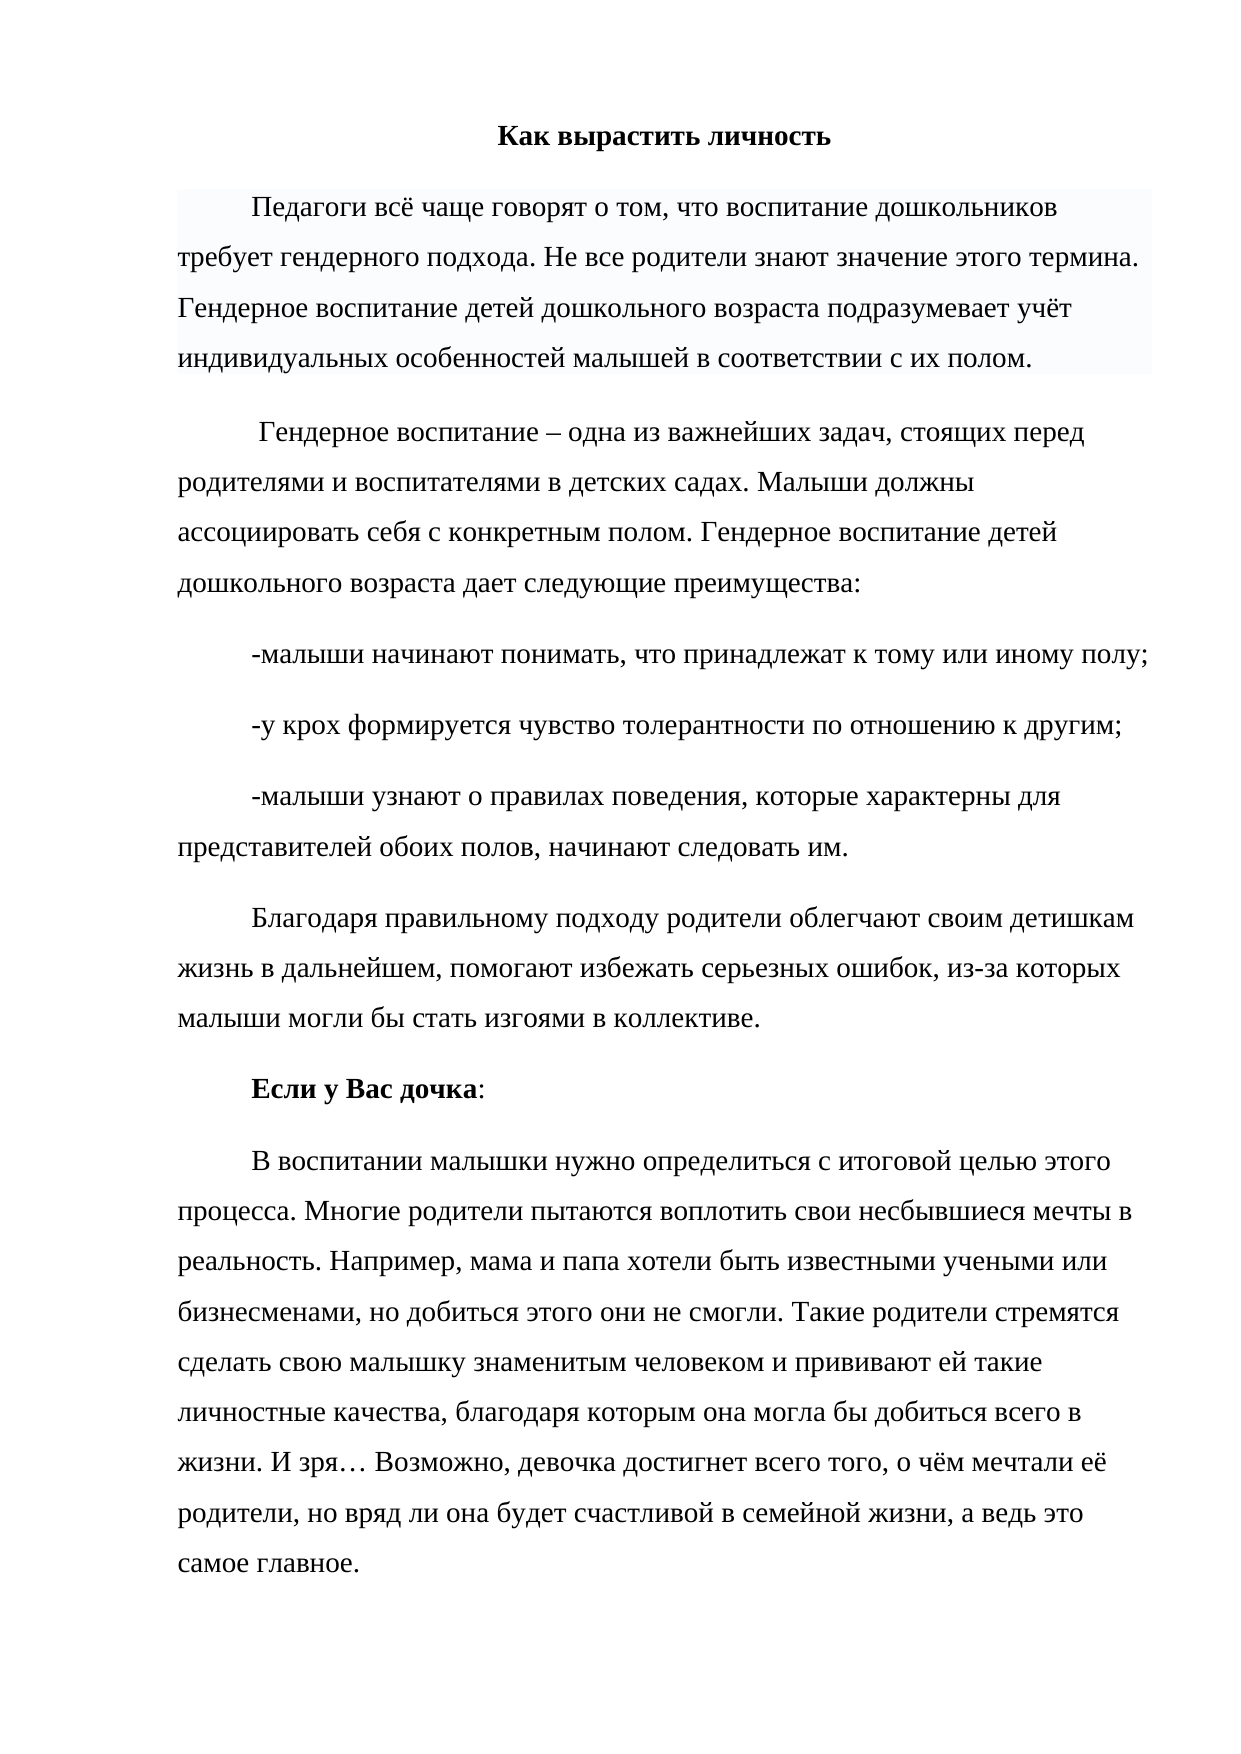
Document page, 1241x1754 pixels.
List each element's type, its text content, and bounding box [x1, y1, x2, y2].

text -малыши начинают понимать, что принадлежат к тому или иному полу; [177, 636, 1152, 669]
text В воспитании малышки нужно определиться с итоговой целью этого процесса. Многие родители пытаются воплотить свои несбывшиеся мечты в реальность. Например, мама и папа хотели быть известными учеными или бизнесменами, но добиться этого они не смогли. Такие родители стремятся сделать свою малышку знаменитым человеком и прививают ей такие личностные качества, благодаря которым она могла бы добиться всего в жизни. И зря… Возможно, девочка достигнет всего того, о чём мечтали её родители, но вряд ли она будет счастливой в семейной жизни, а ведь это самое главное. [177, 1143, 1152, 1579]
text Если у Вас дочка: [177, 1072, 1152, 1105]
text Педагоги всё чаще говорят о том, что воспитание дошкольников требует гендерного подхода. Не все родители знают значение этого термина. Гендерное воспитание детей дошкольного возраста подразумевает учёт индивидуальных особенностей малышей в соответствии с их полом. [177, 189, 1152, 374]
text Как вырастить личность [177, 118, 1152, 152]
text Благодаря правильному подходу родители облегчают своим детишкам жизнь в дальнейшем, помогают избежать серьезных ошибок, из-за которых малыши могли бы стать изгоями в коллективе. [177, 900, 1152, 1034]
text -малыши узнают о правилах поведения, которые характерны для представителей обоих полов, начинают следовать им. [177, 778, 1152, 862]
text Гендерное воспитание – одна из важнейших задач, стоящих перед родителями и воспитателями в детских садах. Малыши должны ассоциировать себя с конкретным полом. Гендерное воспитание детей дошкольного возраста дает следующие преимущества: [177, 414, 1152, 598]
text -у крох формируется чувство толерантности по отношению к другим; [177, 707, 1152, 741]
